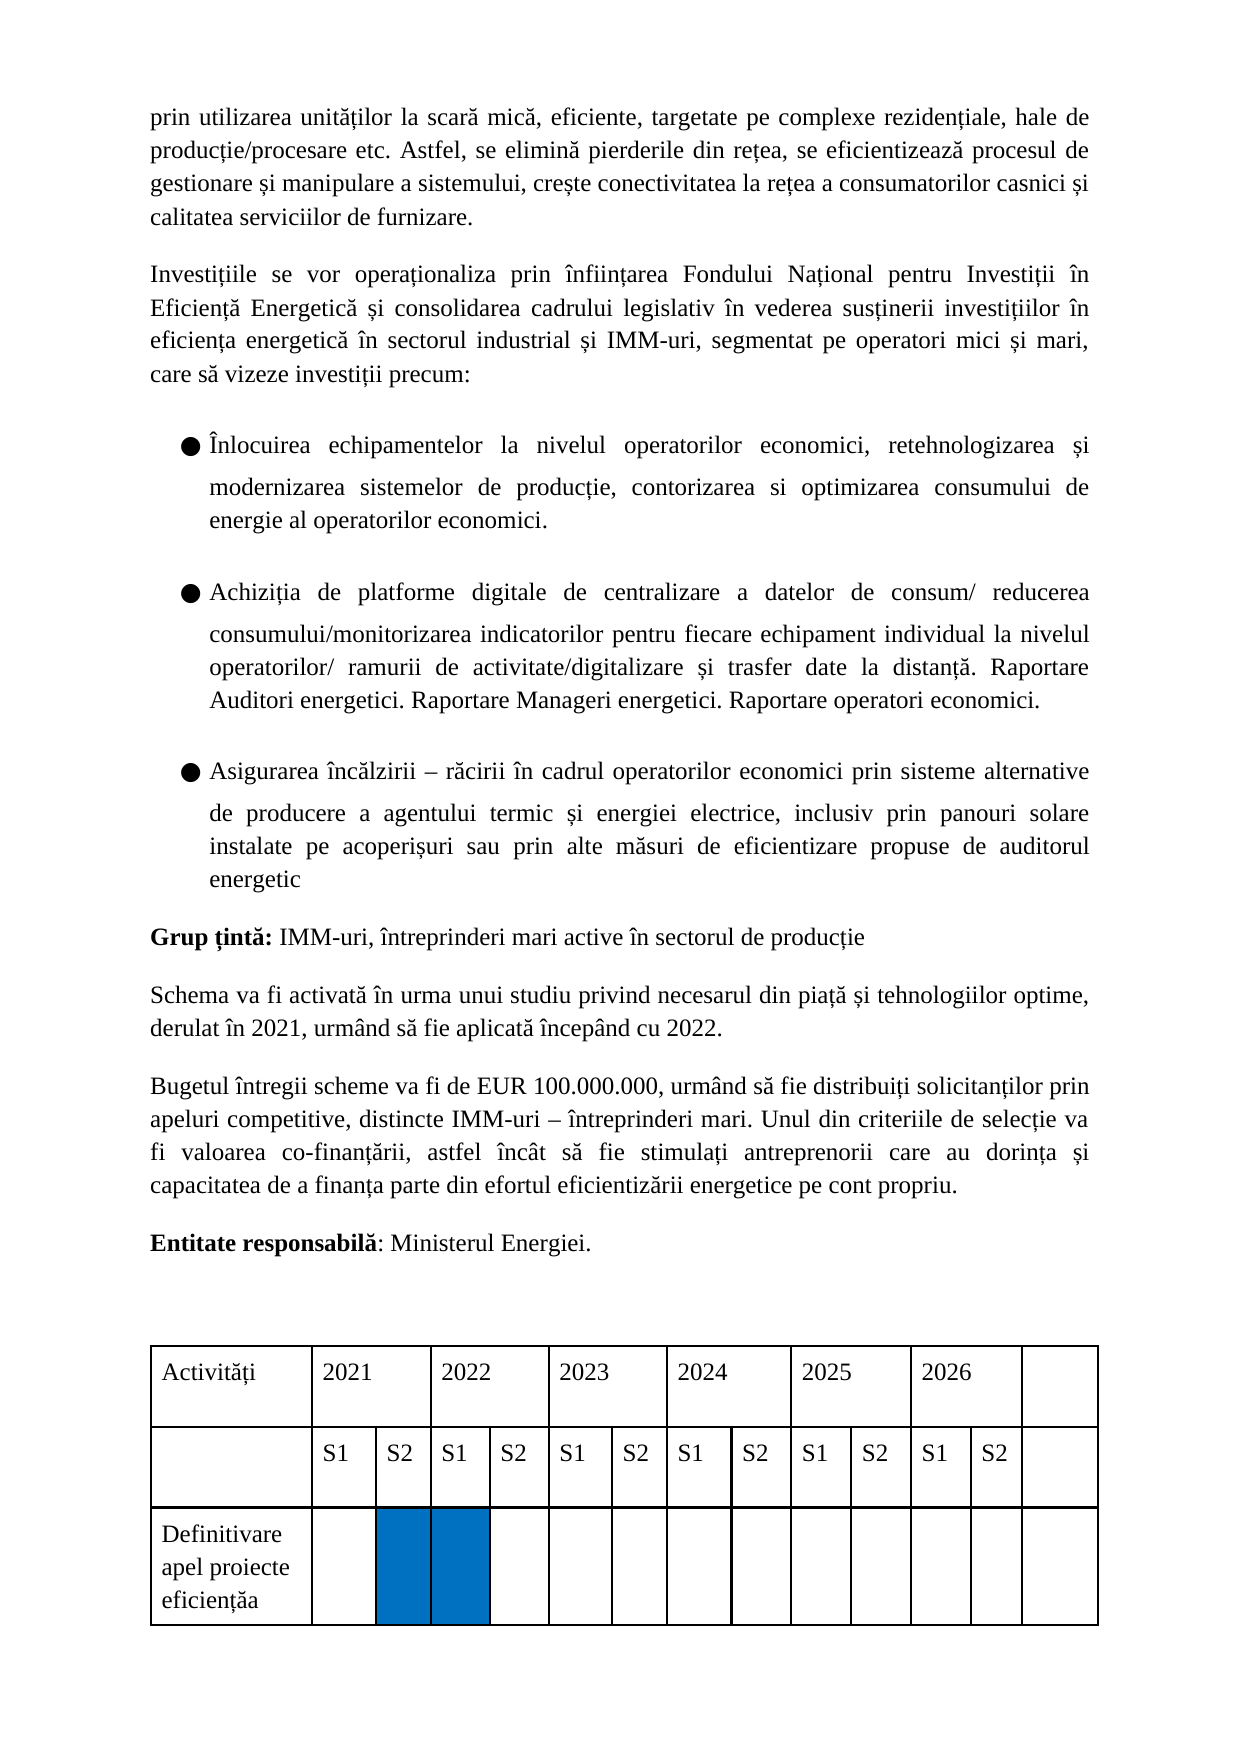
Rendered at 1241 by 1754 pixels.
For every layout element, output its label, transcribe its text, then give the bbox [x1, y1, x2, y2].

table_cell [733, 1509, 790, 1624]
list Înlocuirea echipamentelor la nivelul operatorilor economici, retehnologizarea și modernizarea sistemelor de producție, contorizarea si optimizarea consumului de energie al operatorilor economici. [179, 417, 1090, 534]
table_header [1023, 1347, 1097, 1426]
table_cell S1 [912, 1428, 970, 1506]
table_header 2024 [668, 1347, 790, 1426]
table_cell [1023, 1509, 1097, 1624]
table_cell [491, 1509, 548, 1624]
table_cell [152, 1428, 311, 1506]
table_cell [792, 1509, 850, 1624]
table_cell [377, 1509, 430, 1624]
text Entitate responsabilă: Ministerul Energiei. [150, 1228, 1090, 1257]
table_cell S2 [733, 1428, 790, 1506]
list Achiziția de platforme digitale de centralizare a datelor de consum/ reducerea consumului/monitorizarea indicatorilor pentru fiecare echipament individual la nivelul operatorilor/ ramurii de activitate/digitalizare și trasfer date la distanță. Raportare Auditori energetici. Raportare Manageri energetici. Raportare operatori economici. [179, 563, 1090, 713]
table_cell S1 [792, 1428, 850, 1506]
table_header 2025 [792, 1347, 910, 1426]
text Investițiile se vor operaționaliza prin înființarea Fondului Național pentru Investiții în Eficiență Energetică și consolidarea cadrului legislativ în vederea susținerii investițiilor în eficiența energetică în sectorul industrial și IMM-uri, segmentat pe operatori mici și mari, care să vizeze investiții precum: [150, 259, 1090, 387]
table_cell S2 [972, 1428, 1021, 1506]
table_cell S2 [377, 1428, 430, 1506]
table_cell [313, 1509, 375, 1624]
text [150, 102, 1090, 230]
table_cell [912, 1509, 970, 1624]
table_header 2022 [432, 1347, 548, 1426]
table_cell [432, 1509, 489, 1624]
table_cell S1 [550, 1428, 611, 1506]
table_cell [668, 1509, 730, 1624]
table_cell S1 [313, 1428, 375, 1506]
table_header 2026 [912, 1347, 1021, 1426]
table_cell S1 [668, 1428, 730, 1506]
table_header Activități [152, 1347, 311, 1426]
text Bugetul întregii scheme va fi de EUR 100.000.000, urmând să fie distribuiți solicitanților prin apeluri competitive, distincte IMM-uri – întreprinderi mari. Unul din criteriile de selecție va fi valoarea co-finanțării, astfel încât să fie stimulați antreprenorii care au dorința și capacitatea de a finanța parte din efortul eficientizării energetice pe cont propriu. [150, 1071, 1090, 1199]
table_header 2021 [313, 1347, 430, 1426]
table_header 2023 [550, 1347, 666, 1426]
table_cell [1023, 1428, 1097, 1506]
list Asigurarea încălzirii – răcirii în cadrul operatorilor economici prin sisteme alternative de producere a agentului termic și energiei electrice, inclusiv prin panouri solare instalate pe acoperișuri sau prin alte măsuri de eficientizare propuse de auditorul energetic [179, 743, 1090, 893]
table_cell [152, 1509, 311, 1624]
table_cell S2 [491, 1428, 548, 1506]
table_cell S1 [432, 1428, 489, 1506]
table_cell [613, 1509, 666, 1624]
table_cell S2 [613, 1428, 666, 1506]
text Grup țintă: IMM-uri, întreprinderi mari active în sectorul de producție [150, 922, 1090, 951]
table_cell [550, 1509, 611, 1624]
text Schema va fi activată în urma unui studiu privind necesarul din piață și tehnologiilor optime, derulat în 2021, urmând să fie aplicată începând cu 2022. [150, 980, 1090, 1042]
table_cell [972, 1509, 1021, 1624]
table_cell [852, 1509, 910, 1624]
table_cell S2 [852, 1428, 910, 1506]
